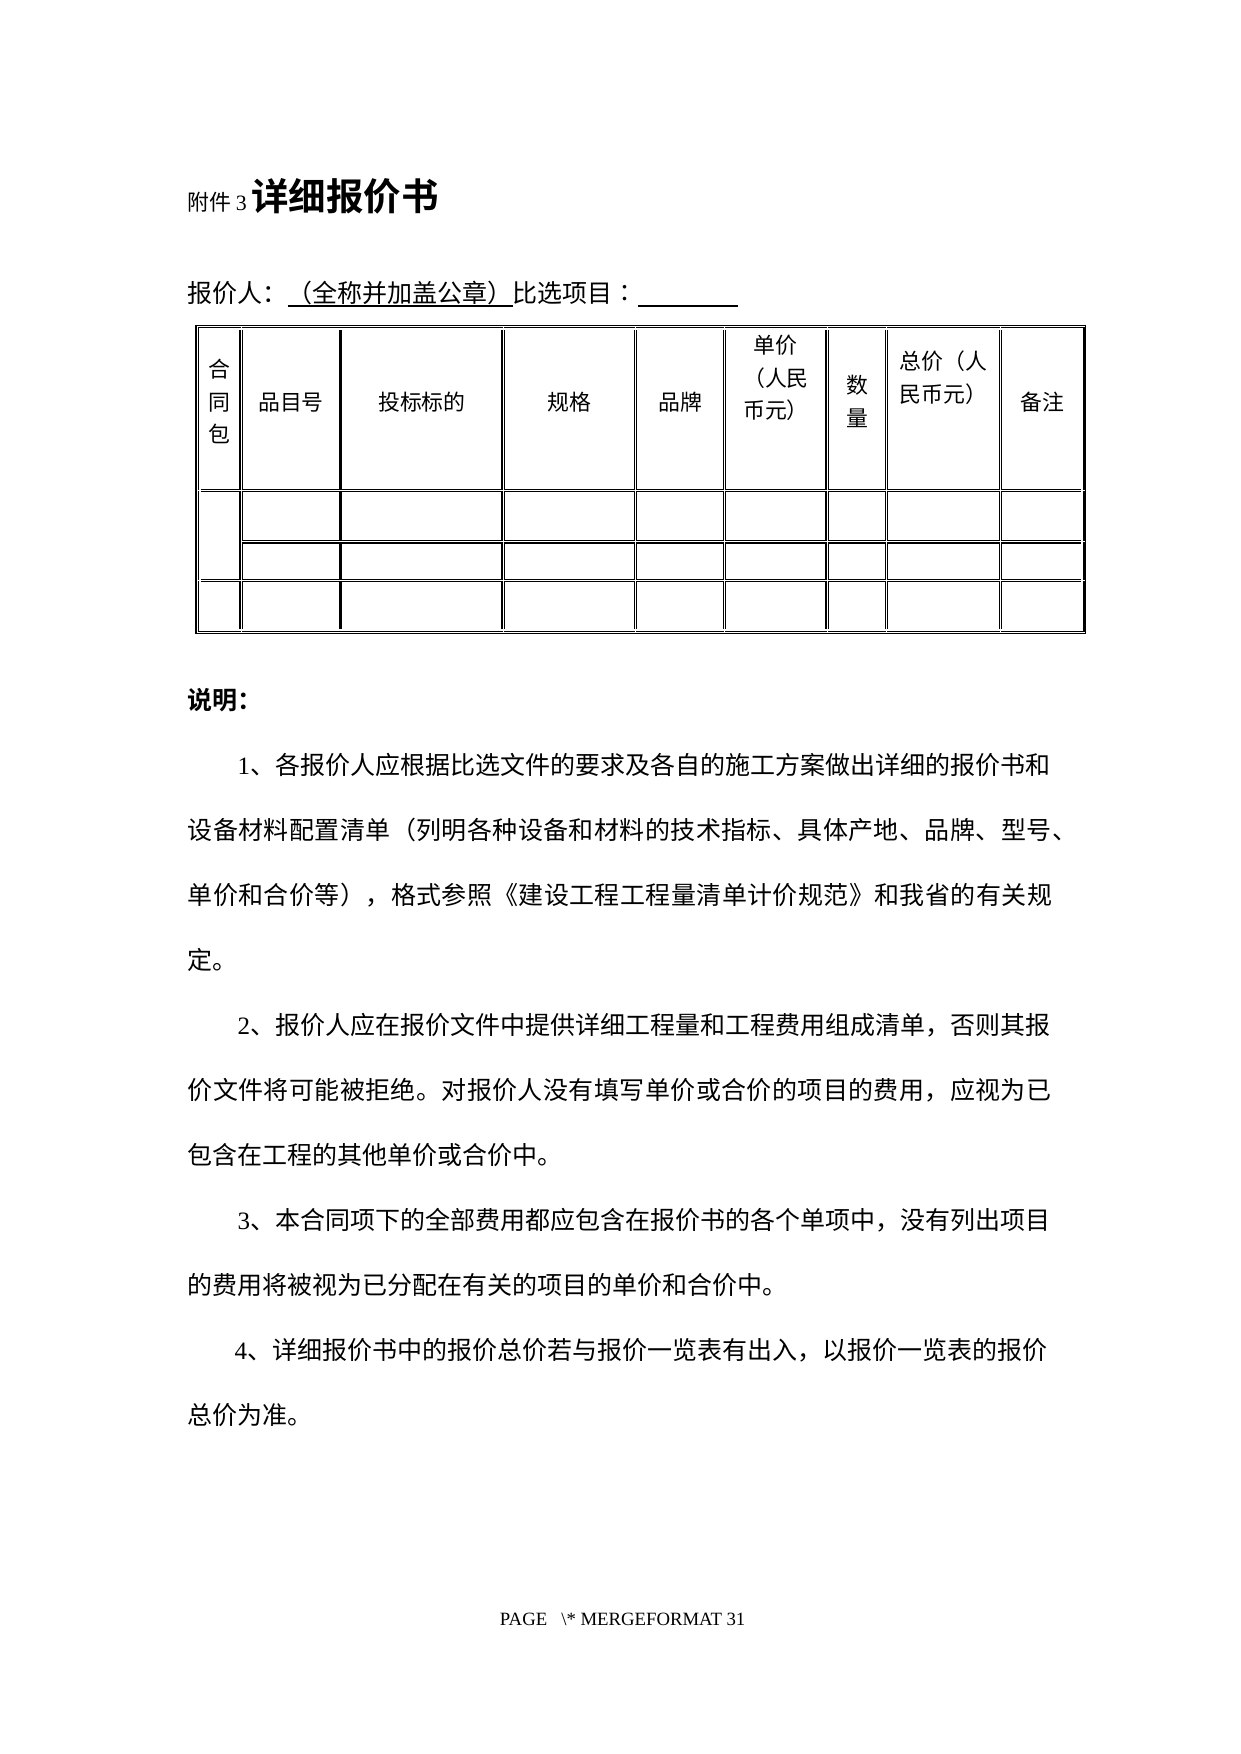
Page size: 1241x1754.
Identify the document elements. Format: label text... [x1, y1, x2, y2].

table_cell [243, 544, 339, 579]
text 4、详细报价书中的报价总价若与报价一览表有出入，以报价一览表的报价总价为准。 [187, 1316, 1053, 1446]
table_cell [1002, 489, 1084, 540]
table_header 规格 [503, 328, 635, 489]
table_header 品牌 [635, 326, 724, 489]
table_cell [243, 492, 339, 540]
table_cell [635, 579, 724, 631]
table_header 单价（人民币元） [724, 326, 827, 489]
table_cell [829, 544, 885, 579]
table_cell [888, 544, 999, 579]
table_cell [726, 544, 825, 579]
table_header 投标标的 [341, 328, 503, 489]
table_cell [199, 579, 241, 631]
table_cell [724, 579, 827, 631]
table_cell [503, 582, 635, 631]
text 说明： [187, 666, 1053, 731]
table_cell [637, 492, 723, 540]
table_header 备注 [1000, 326, 1084, 489]
table_header 合同包 [199, 328, 241, 489]
table_cell [886, 579, 1000, 631]
text 附件3详细报价书 [187, 162, 1053, 227]
text 1、各报价人应根据比选文件的要求及各自的施工方案做出详细的报价书和设备材料配置清单（列明各种设备和材料的技术指标、具体产地、品牌、型号、单价和合价等），格式参照《建设工程工程量清单计价规范》和我省的有关规定。 [187, 731, 1053, 991]
table_cell [341, 582, 503, 631]
table_header 总价（人民币元） [886, 326, 1000, 489]
table_cell [1000, 579, 1084, 631]
table_cell [829, 492, 885, 540]
text 2、报价人应在报价文件中提供详细工程量和工程费用组成清单，否则其报价文件将可能被拒绝。对报价人没有填写单价或合价的项目的费用，应视为已包含在工程的其他单价或合价中。 [187, 991, 1053, 1186]
table_cell [1000, 540, 1084, 579]
table_cell [637, 544, 723, 579]
table_cell [241, 582, 341, 631]
table_header 数量 [827, 328, 886, 489]
table_cell [342, 492, 501, 540]
table_header 品目号 [241, 328, 341, 489]
text 3、本合同项下的全部费用都应包含在报价书的各个单项中，没有列出项目的费用将被视为已分配在有关的项目的单价和合价中。 [187, 1186, 1053, 1316]
table_cell [827, 582, 886, 631]
table_cell [199, 489, 240, 579]
table_cell [505, 544, 634, 579]
table_cell [342, 544, 501, 579]
table_cell [888, 492, 999, 540]
table_cell [505, 492, 634, 540]
table_cell [726, 492, 825, 540]
text 报价人：（全称并加盖公章）比选项目∶ [187, 259, 1053, 324]
